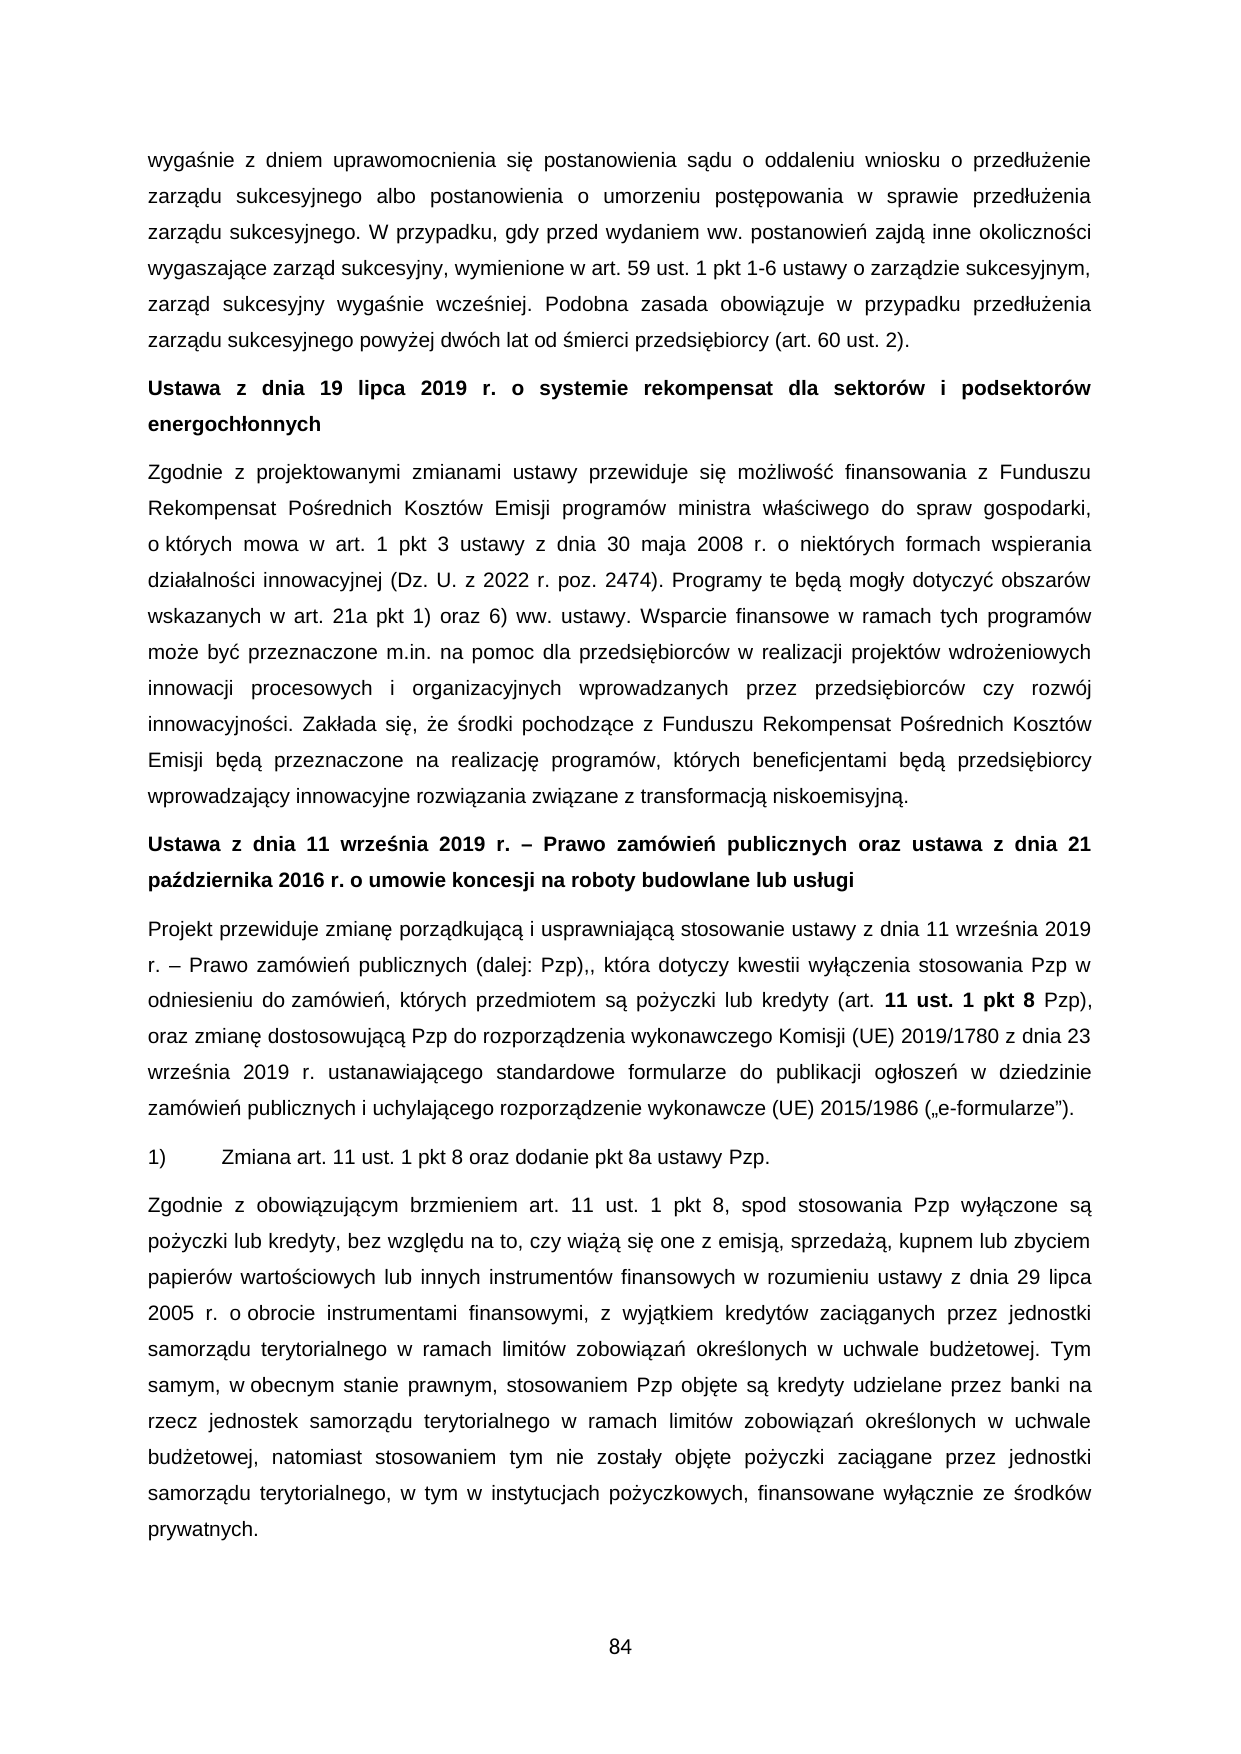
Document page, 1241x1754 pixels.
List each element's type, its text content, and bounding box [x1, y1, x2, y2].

subtitle Ustawa z dnia 11 września 2019 r. – Prawo zamówień publicznych oraz ustawa z dnia 21 października 2016 r. o umowie koncesji na roboty budowlane lub usługi [148, 832, 1092, 892]
subtitle Ustawa z dnia 19 lipca 2019 r. o systemie rekompensat dla sektorów i podsektorów energochłonnych [148, 376, 1092, 436]
list Zmiana art. 11 ust. 1 pkt 8 oraz dodanie pkt 8a ustawy Pzp. [148, 1144, 1092, 1168]
text Projekt przewiduje zmianę porządkującą i usprawniającą stosowanie ustawy z dnia 11 września 2019 r. – Prawo zamówień publicznych (dalej: Pzp),, która dotyczy kwestii wyłączenia stosowania Pzp w odniesieniu do zamówień, których przedmiotem są pożyczki lub kredyty (art. 11 ust. 1 pkt 8 Pzp), oraz zmianę dostosowującą Pzp do rozporządzenia wykonawczego Komisji (UE) 2019/1780 z dnia 23 września 2019 r. ustanawiającego standardowe formularze do publikacji ogłoszeń w dziedzinie zamówień publicznych i uchylającego rozporządzenie wykonawcze (UE) 2015/1986 („e-formularze”). [148, 916, 1092, 1120]
text Zgodnie z projektowanymi zmianami ustawy przewiduje się możliwość finansowania z Funduszu Rekompensat Pośrednich Kosztów Emisji programów ministra właściwego do spraw gospodarki, o których mowa w art. 1 pkt 3 ustawy z dnia 30 maja 2008 r. o niektórych formach wspierania działalności innowacyjnej (Dz. U. z 2022 r. poz. 2474). Programy te będą mogły dotyczyć obszarów wskazanych w art. 21a pkt 1) oraz 6) ww. ustawy. Wsparcie finansowe w ramach tych programów może być przeznaczone m.in. na pomoc dla przedsiębiorców w realizacji projektów wdrożeniowych innowacji procesowych i organizacyjnych wprowadzanych przez przedsiębiorców czy rozwój innowacyjności. Zakłada się, że środki pochodzące z Funduszu Rekompensat Pośrednich Kosztów Emisji będą przeznaczone na realizację programów, których beneficjentami będą przedsiębiorcy wprowadzający innowacyjne rozwiązania związane z transformacją niskoemisyjną. [148, 460, 1092, 808]
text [148, 148, 1092, 351]
text Zgodnie z obowiązującym brzmieniem art. 11 ust. 1 pkt 8, spod stosowania Pzp wyłączone są pożyczki lub kredyty, bez względu na to, czy wiążą się one z emisją, sprzedażą, kupnem lub zbyciem papierów wartościowych lub innych instrumentów finansowych w rozumieniu ustawy z dnia 29 lipca 2005 r. o obrocie instrumentami finansowymi, z wyjątkiem kredytów zaciąganych przez jednostki samorządu terytorialnego w ramach limitów zobowiązań określonych w uchwale budżetowej. Tym samym, w obecnym stanie prawnym, stosowaniem Pzp objęte są kredyty udzielane przez banki na rzecz jednostek samorządu terytorialnego w ramach limitów zobowiązań określonych w uchwale budżetowej, natomiast stosowaniem tym nie zostały objęte pożyczki zaciągane przez jednostki samorządu terytorialnego, w tym w instytucjach pożyczkowych, finansowane wyłącznie ze środków prywatnych. [148, 1193, 1092, 1540]
